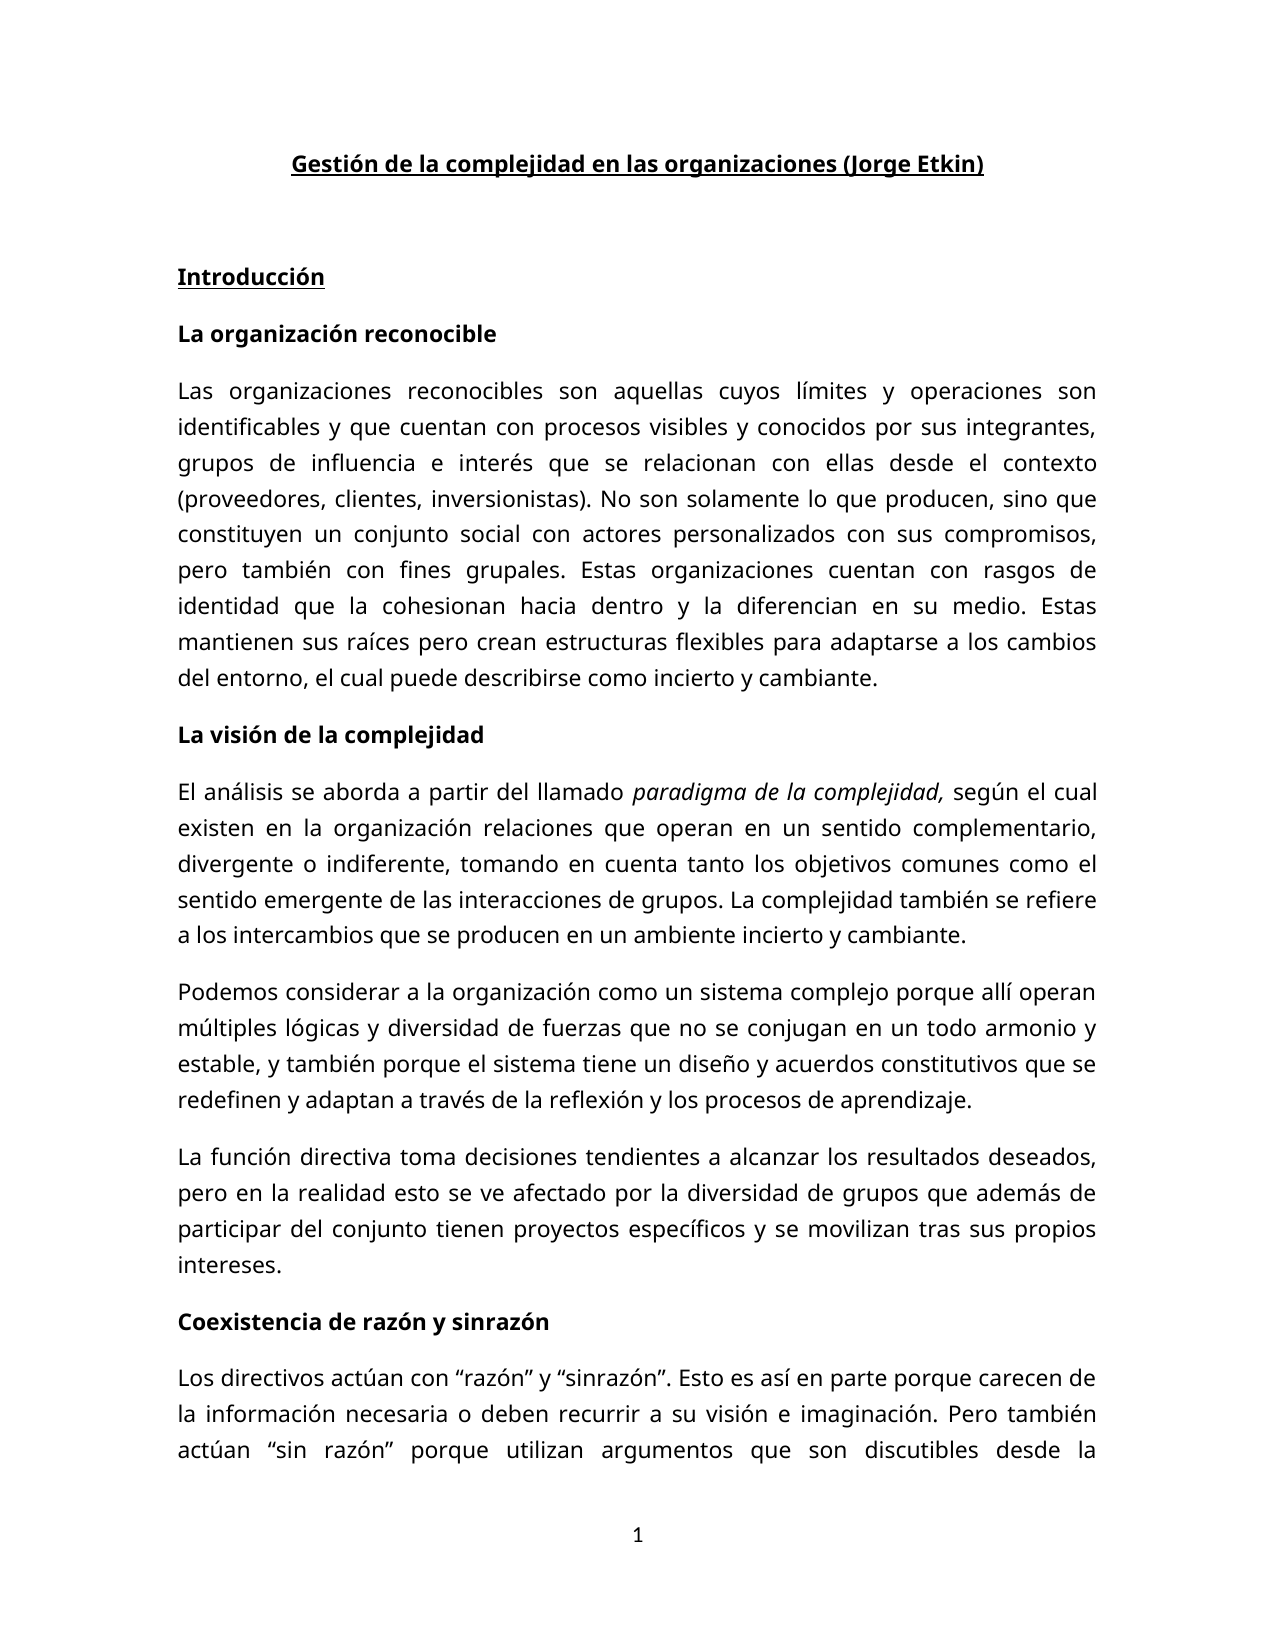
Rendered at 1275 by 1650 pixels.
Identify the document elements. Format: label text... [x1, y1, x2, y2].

text La visión de la complejidad [177, 719, 1098, 750]
text Coexistencia de razón y sinrazón [177, 1305, 1098, 1337]
text La organización reconocible [177, 318, 1098, 349]
text El análisis se aborda a partir del llamado paradigma de la complejidad, según el cual existen en la organización relaciones que operan en un sentido complementario, divergente o indiferente, tomando en cuenta tanto los objetivos comunes como el sentido emergente de las interacciones de grupos. La complejidad también se refiere a los intercambios que se producen en un ambiente incierto y cambiante. [177, 776, 1098, 951]
text Podemos considerar a la organización como un sistema complejo porque allí operan múltiples lógicas y diversidad de fuerzas que no se conjugan en un todo armonio y estable, y también porque el sistema tiene un diseño y acuerdos constitutivos que se redefinen y adaptan a través de la reflexión y los procesos de aprendizaje. [177, 976, 1098, 1115]
text Introducción [177, 261, 1098, 292]
text La función directiva toma decisiones tendientes a alcanzar los resultados deseados, pero en la realidad esto se ve afectado por la diversidad de grupos que además de participar del conjunto tienen proyectos específicos y se movilizan tras sus propios intereses. [177, 1141, 1098, 1280]
text Gestión de la complejidad en las organizaciones (Jorge Etkin) [177, 148, 1098, 179]
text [177, 1362, 1098, 1465]
text Las organizaciones reconocibles son aquellas cuyos límites y operaciones son identificables y que cuentan con procesos visibles y conocidos por sus integrantes, grupos de influencia e interés que se relacionan con ellas desde el contexto (proveedores, clientes, inversionistas). No son solamente lo que producen, sino que constituyen un conjunto social con actores personalizados con sus compromisos, pero también con fines grupales. Estas organizaciones cuentan con rasgos de identidad que la cohesionan hacia dentro y la diferencian en su medio. Estas mantienen sus raíces pero crean estructuras flexibles para adaptarse a los cambios del entorno, el cual puede describirse como incierto y cambiante. [177, 375, 1098, 693]
